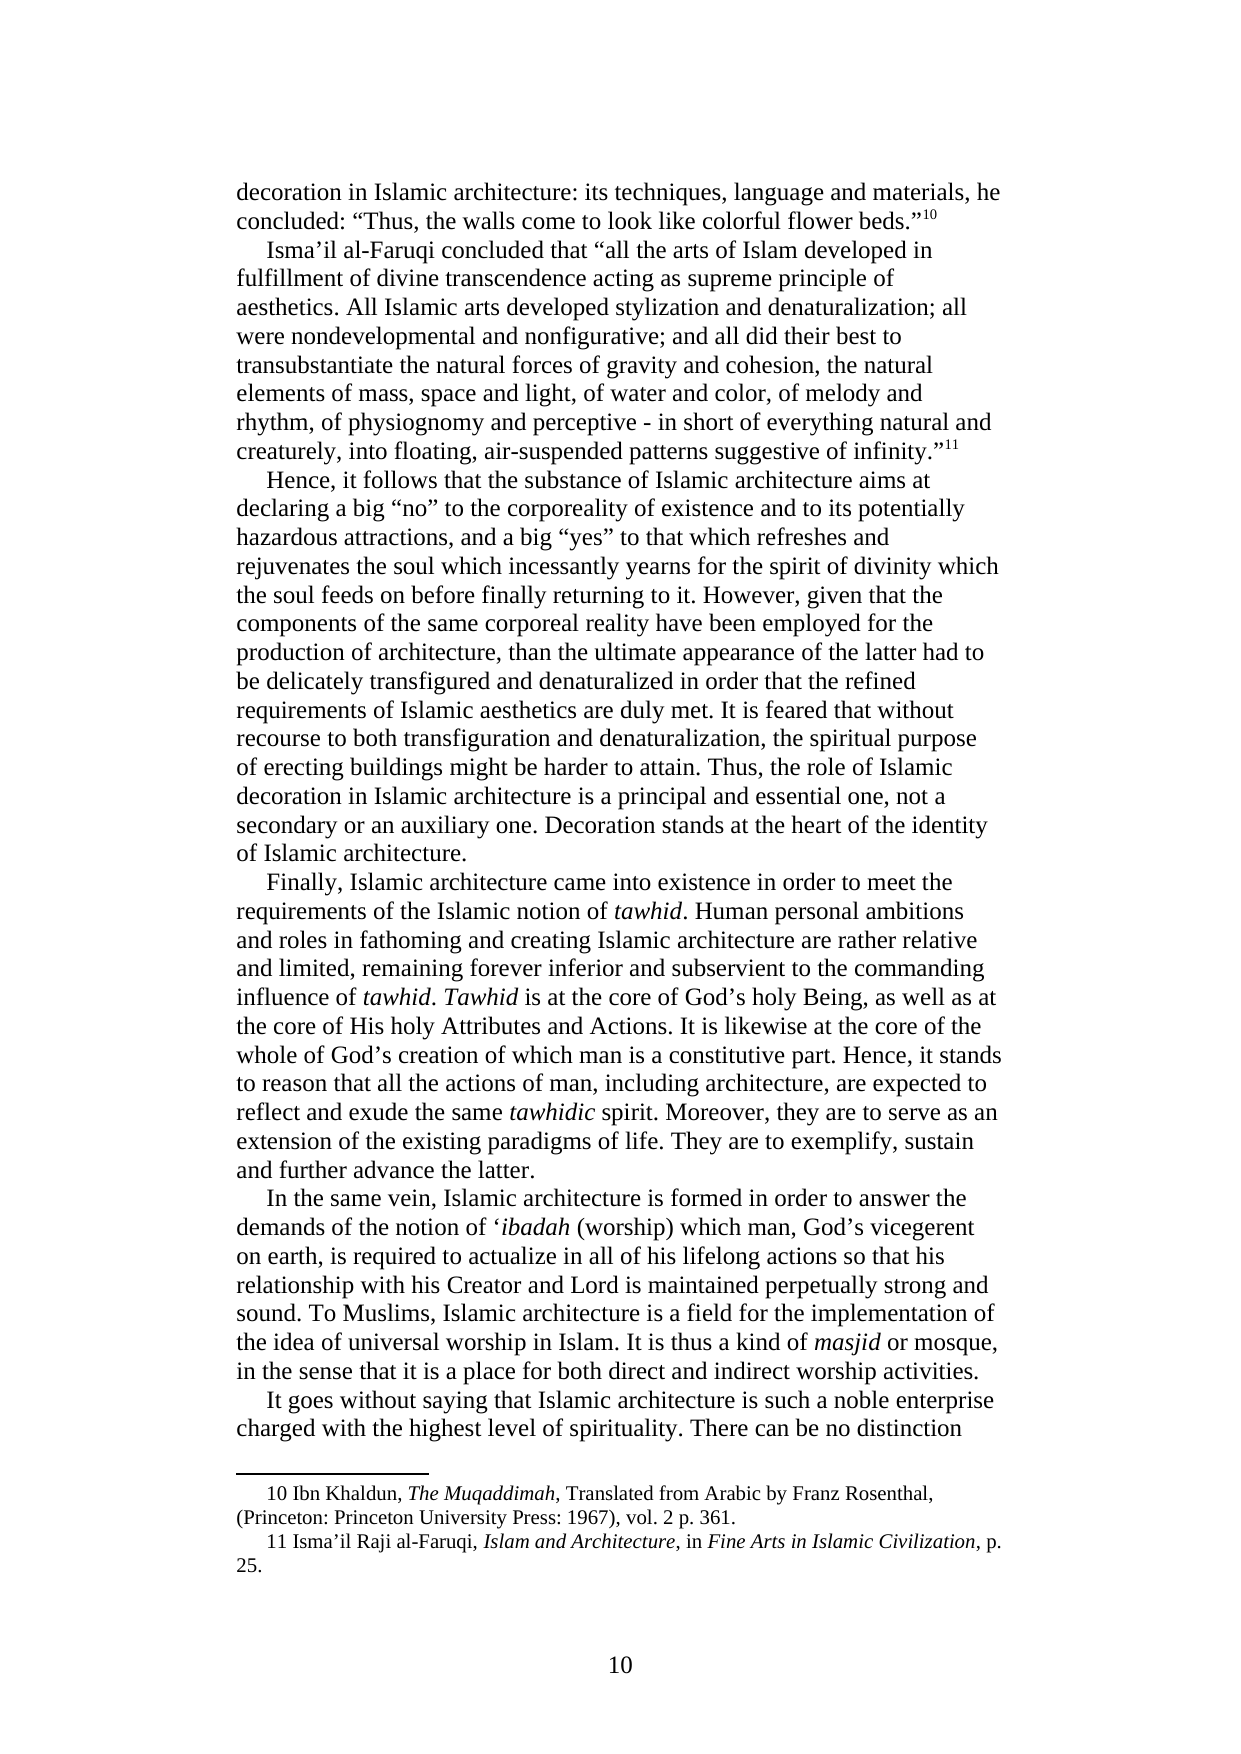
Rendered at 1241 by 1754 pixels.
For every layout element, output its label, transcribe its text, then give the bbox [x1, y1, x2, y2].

text Hence, it follows that the substance of Islamic architecture aims at declaring a big “no” to the corporeality of existence and to its potentially hazardous attractions, and a big “yes” to that which refreshes and rejuvenates the soul which incessantly yearns for the spirit of divinity which the soul feeds on before finally returning to it. However, given that the components of the same corporeal reality have been employed for the production of architecture, than the ultimate appearance of the latter had to be delicately transfigured and denaturalized in order that the refined requirements of Islamic aesthetics are duly met. It is feared that without recourse to both transfiguration and denaturalization, the spiritual purpose of erecting buildings might be harder to attain. Thus, the role of Islamic decoration in Islamic architecture is a principal and essential one, not a secondary or an auxiliary one. Decoration stands at the heart of the identity of Islamic architecture. [236, 465, 1004, 867]
text In the same vein, Islamic architecture is formed in order to answer the demands of the notion of ‘ibadah (worship) which man, God’s vicegerent on earth, is required to actualize in all of his lifelong actions so that his relationship with his Creator and Lord is maintained perpetually strong and sound. To Muslims, Islamic architecture is a field for the implementation of the idea of universal worship in Islam. It is thus a kind of masjid or mosque, in the sense that it is a place for both direct and indirect worship activities. [236, 1183, 1004, 1385]
text Isma’il al-Faruqi concluded that “all the arts of Islam developed in fulfillment of divine transcendence acting as supreme principle of aesthetics. All Islamic arts developed stylization and denaturalization; all were nondevelopmental and nonfigurative; and all did their best to transubstantiate the natural forces of gravity and cohesion, the natural elements of mass, space and light, of water and color, of melody and rhythm, of physiognomy and perceptive - in short of everything natural and creaturely, into floating, air-suspended patterns suggestive of infinity.” [236, 235, 1004, 465]
text Finally, Islamic architecture came into existence in order to meet the requirements of the Islamic notion of tawhid. Human personal ambitions and roles in fathoming and creating Islamic architecture are rather relative and limited, remaining forever inferior and subservient to the commanding influence of tawhid. Tawhid is at the core of God’s holy Being, as well as at the core of His holy Attributes and Actions. It is likewise at the core of the whole of God’s creation of which man is a constitutive part. Hence, it stands to reason that all the actions of man, including architecture, are expected to reflect and exude the same tawhidic spirit. Moreover, they are to serve as an extension of the existing paradigms of life. They are to exemplify, sustain and further advance the latter. [236, 867, 1004, 1183]
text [236, 1385, 1004, 1442]
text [236, 177, 1004, 235]
